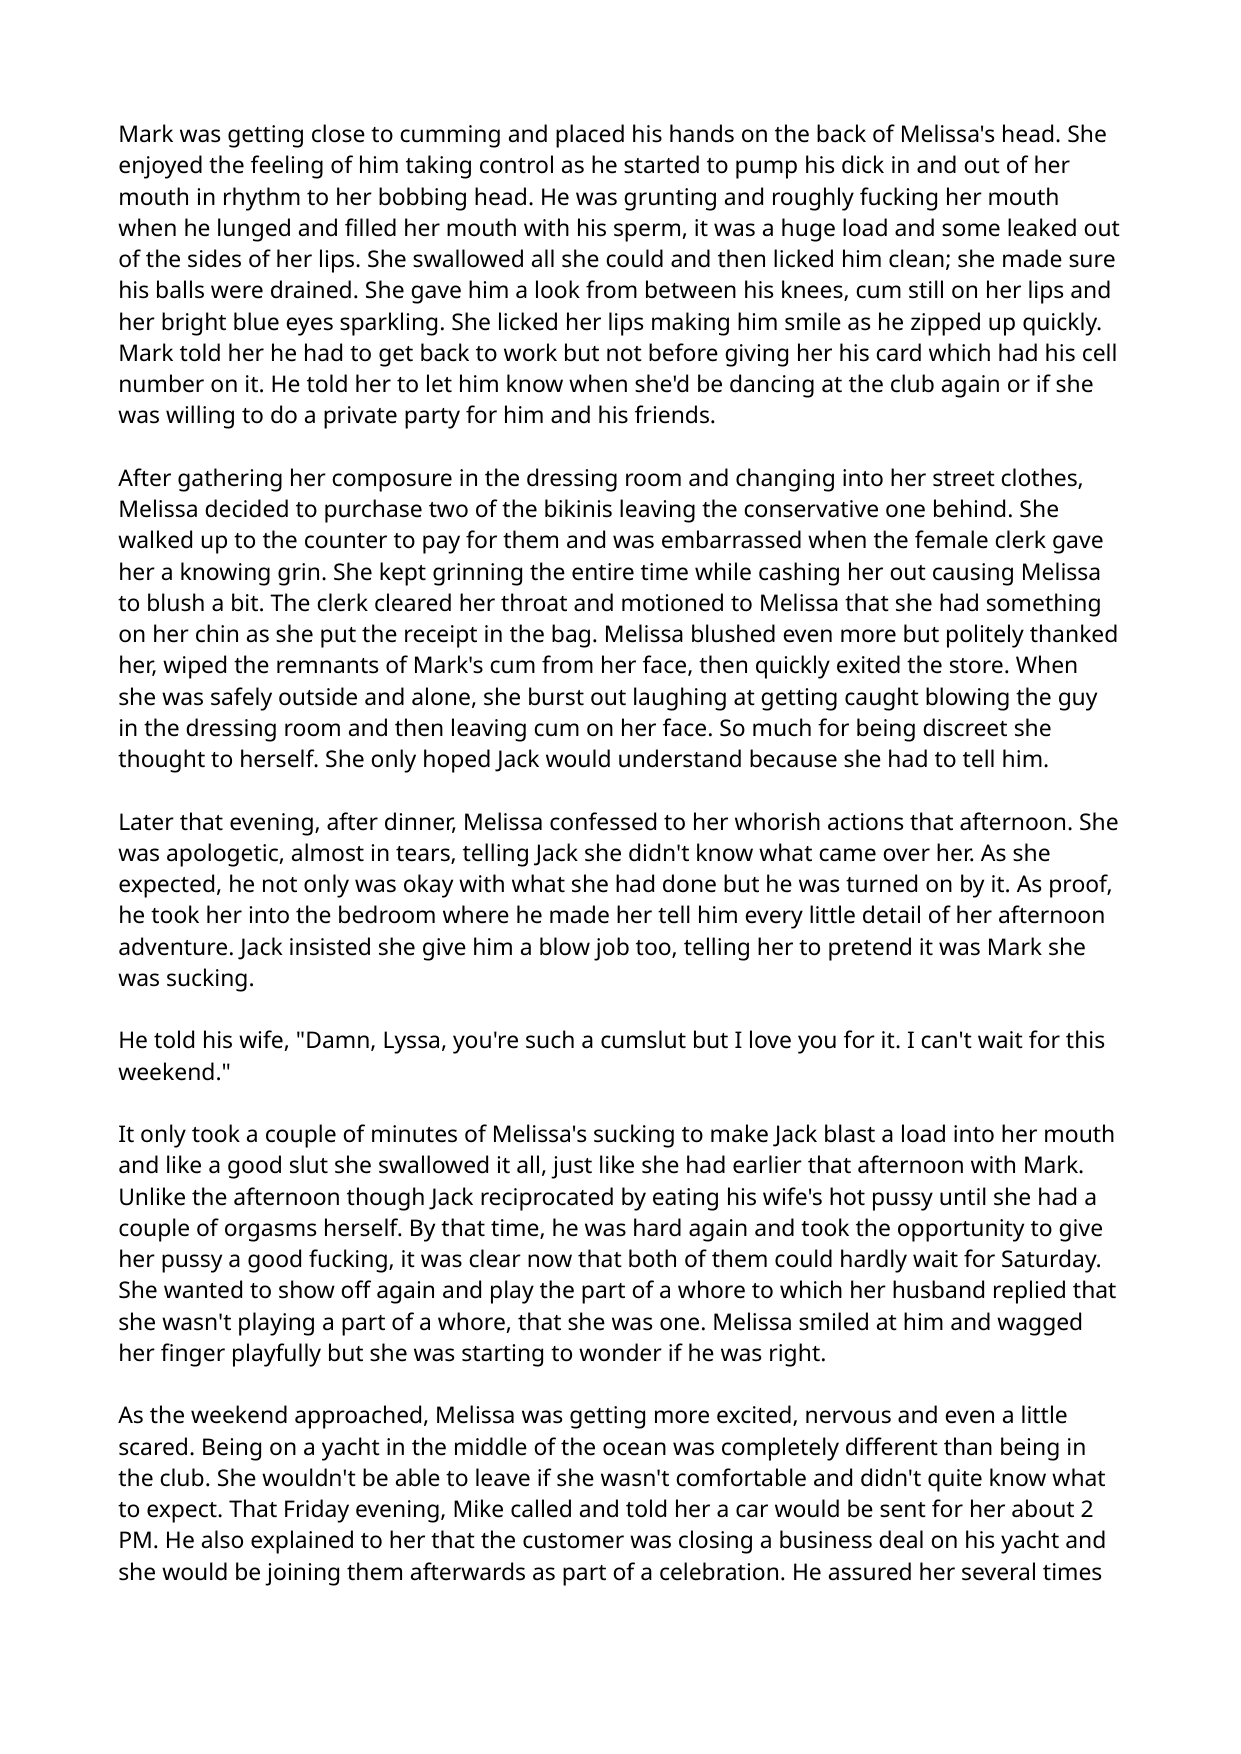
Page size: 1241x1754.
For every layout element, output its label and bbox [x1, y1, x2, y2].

text [118, 118, 1122, 1587]
